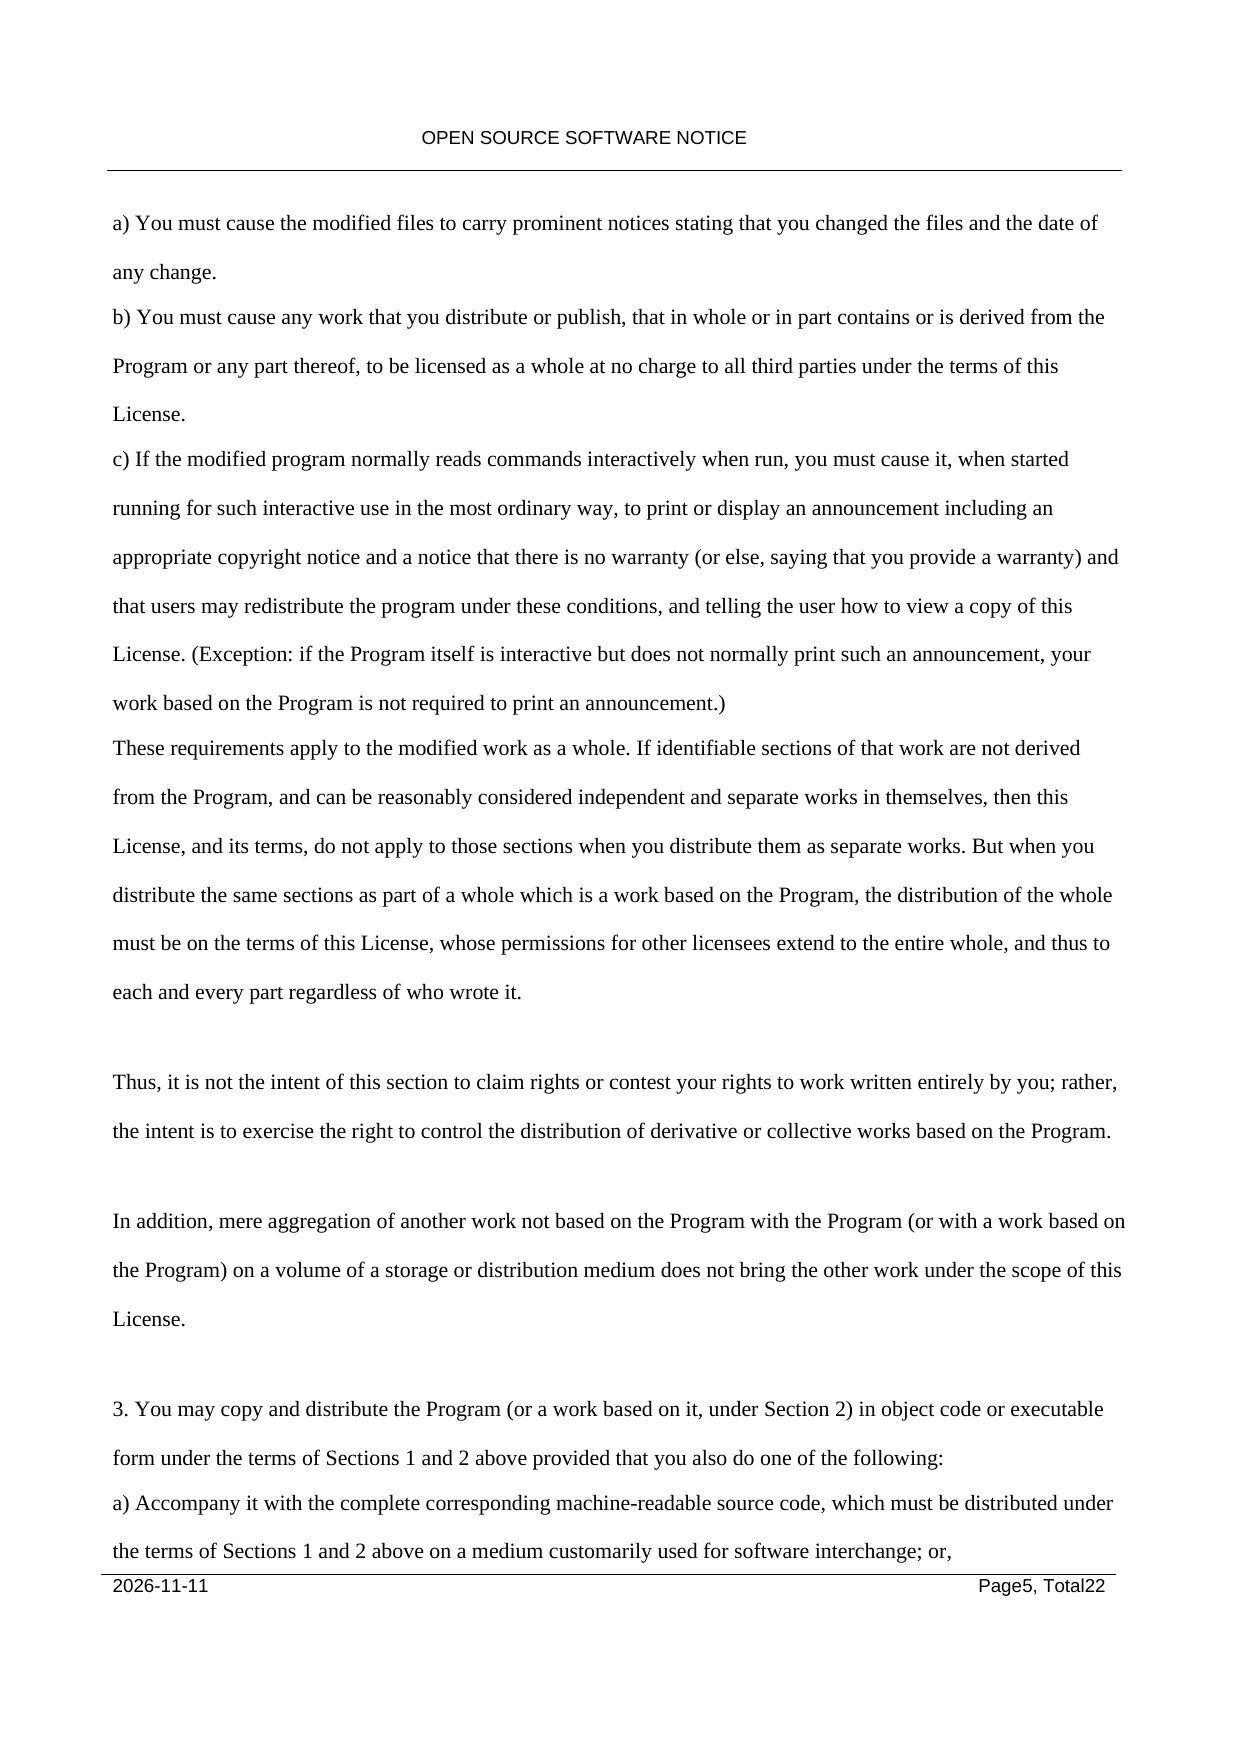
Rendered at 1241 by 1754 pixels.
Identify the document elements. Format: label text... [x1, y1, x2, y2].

text These requirements apply to the modified work as a whole. If identifiable sections of that work are not derived from the Program, and can be reasonably considered independent and separate works in themselves, then this License, and its terms, do not apply to those sections when you distribute them as separate works. But when you distribute the same sections as part of a whole which is a work based on the Program, the distribution of the whole must be on the terms of this License, whose permissions for other licensees extend to the entire whole, and thus to each and every part regardless of who wrote it. [112, 732, 1128, 1008]
text Thus, it is not the intent of this section to claim rights or contest your rights to work written entirely by you; rather, the intent is to exercise the right to control the distribution of derivative or collective works based on the Program. [112, 1066, 1128, 1147]
text c) If the modified program normally reads commands interactively when run, you must cause it, when started running for such interactive use in the most ordinary way, to print or display an announcement including an appropriate copyright notice and a notice that there is no warranty (or else, saying that you provide a warranty) and that users may redistribute the program under these conditions, and telling the user how to view a copy of this License. (Exception: if the Program itself is interactive but does not normally print such an announcement, your work based on the Program is not required to print an announcement.) [112, 443, 1128, 719]
text 3. You may copy and distribute the Program (or a work based on it, under Section 2) in object code or executable form under the terms of Sections 1 and 2 above provided that you also do one of the following: [112, 1392, 1128, 1473]
text In addition, mere aggregation of another work not based on the Program with the Program (or with a work based on the Program) on a volume of a storage or distribution medium does not bring the other work under the scope of this License. [112, 1204, 1128, 1334]
text a) You must cause the modified files to carry prominent notices stating that you changed the files and the date of any change. [112, 206, 1128, 288]
text b) You must cause any work that you distribute or publish, that in whole or in part contains or is derived from the Program or any part thereof, to be licensed as a whole at no charge to all third parties under the terms of this License. [112, 300, 1128, 430]
text a) Accompany it with the complete corresponding machine-readable source code, which must be distributed under the terms of Sections 1 and 2 above on a medium customarily used for software interchange; or, [112, 1486, 1128, 1567]
